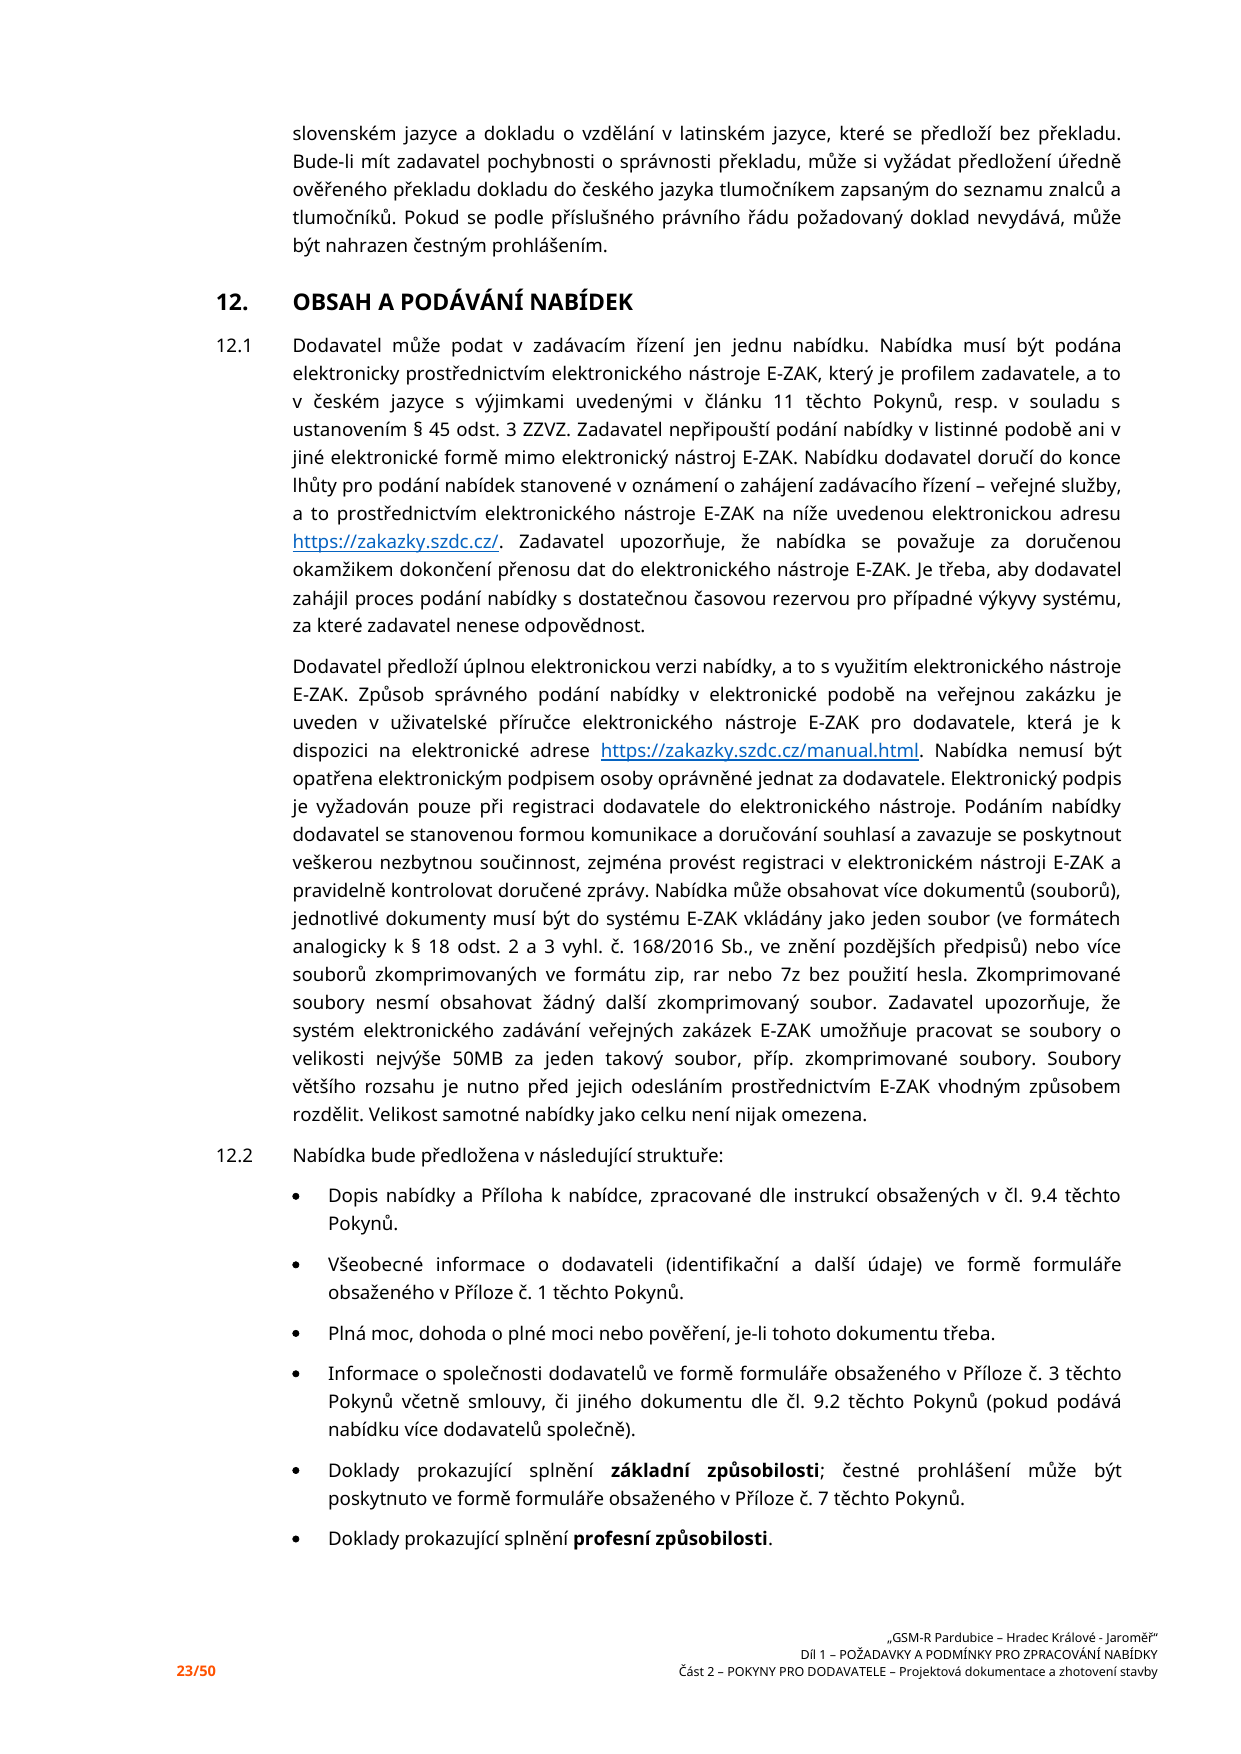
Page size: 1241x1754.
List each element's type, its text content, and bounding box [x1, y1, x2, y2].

text OBSAH a PODÁVÁNÍ NABÍDEK [216, 286, 1122, 317]
text Doklady prokazující splnění základní způsobilosti; čestné prohlášení může být poskytnuto ve formě formuláře obsaženého v Příloze č. 7 těchto Pokynů. [292, 1457, 1122, 1510]
text Nabídka bude předložena v následující struktuře: [216, 1142, 1122, 1168]
text Plná moc, dohoda o plné moci nebo pověření, je-li tohoto dokumentu třeba. [292, 1320, 1122, 1345]
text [216, 121, 1122, 258]
text Informace o společnosti dodavatelů ve formě formuláře obsaženého v Příloze č. 3 těchto Pokynů včetně smlouvy, či jiného dokumentu dle čl. 9.2 těchto Pokynů (pokud podává nabídku více dodavatelů společně). [292, 1360, 1122, 1442]
text Všeobecné informace o dodavateli (identifikační a další údaje) ve formě formuláře obsaženého v Příloze č. 1 těchto Pokynů. [292, 1251, 1122, 1305]
text Dodavatel může podat v zadávacím řízení jen jednu nabídku. Nabídka musí být podána elektronicky prostřednictvím elektronického nástroje E-ZAK, který je profilem zadavatele, a to v českém jazyce s výjimkami uvedenými v článku 11 těchto Pokynů, resp. v souladu s ustanovením § 45 odst. 3 ZZVZ. Zadavatel nepřipouští podání nabídky v listinné podobě ani v jiné elektronické formě mimo elektronický nástroj E-ZAK. Nabídku dodavatel doručí do konce lhůty pro podání nabídek stanovené v oznámení o zahájení zadávacího řízení – veřejné služby, a to prostřednictvím elektronického nástroje E-ZAK na níže uvedenou elektronickou adresu https://zakazky.szdc.cz/. Zadavatel upozorňuje, že nabídka se považuje za doručenou okamžikem dokončení přenosu dat do elektronického nástroje E-ZAK. Je třeba, aby dodavatel zahájil proces podání nabídky s dostatečnou časovou rezervou pro případné výkyvy systému, za které zadavatel nenese odpovědnost. [216, 333, 1122, 638]
text Doklady prokazující splnění profesní způsobilosti. [292, 1525, 1122, 1551]
text Dopis nabídky a Příloha k nabídce, zpracované dle instrukcí obsažených v čl. 9.4 těchto Pokynů. [292, 1183, 1122, 1236]
list Dodavatel předloží úplnou elektronickou verzi nabídky, a to s využitím elektronického nástroje E-ZAK. Způsob správného podání nabídky v elektronické podobě na veřejnou zakázku je uveden v uživatelské příručce elektronického nástroje E-ZAK pro dodavatele, která je k dispozici na elektronické adrese https://zakazky.szdc.cz/manual.html. Nabídka nemusí být opatřena elektronickým podpisem osoby oprávněné jednat za dodavatele. Elektronický podpis je vyžadován pouze při registraci dodavatele do elektronického nástroje. Podáním nabídky dodavatel se stanovenou formou komunikace a doručování souhlasí a zavazuje se poskytnout veškerou nezbytnou součinnost, zejména provést registraci v elektronickém nástroji E-ZAK a pravidelně kontrolovat doručené zprávy. Nabídka může obsahovat více dokumentů (souborů), jednotlivé dokumenty musí být do systému E-ZAK vkládány jako jeden soubor (ve formátech analogicky k § 18 odst. 2 a 3 vyhl. č. 168/2016 Sb., ve znění pozdějších předpisů) nebo více souborů zkomprimovaných ve formátu zip, rar nebo 7z bez použití hesla. Zkomprimované soubory nesmí obsahovat žádný další zkomprimovaný soubor. Zadavatel upozorňuje, že systém elektronického zadávání veřejných zakázek E-ZAK umožňuje pracovat se soubory o velikosti nejvýše 50MB za jeden takový soubor, příp. zkomprimované soubory. Soubory většího rozsahu je nutno před jejich odesláním prostřednictvím E-ZAK vhodným způsobem rozdělit. Velikost samotné nabídky jako celku není nijak omezena. [292, 653, 1122, 1127]
